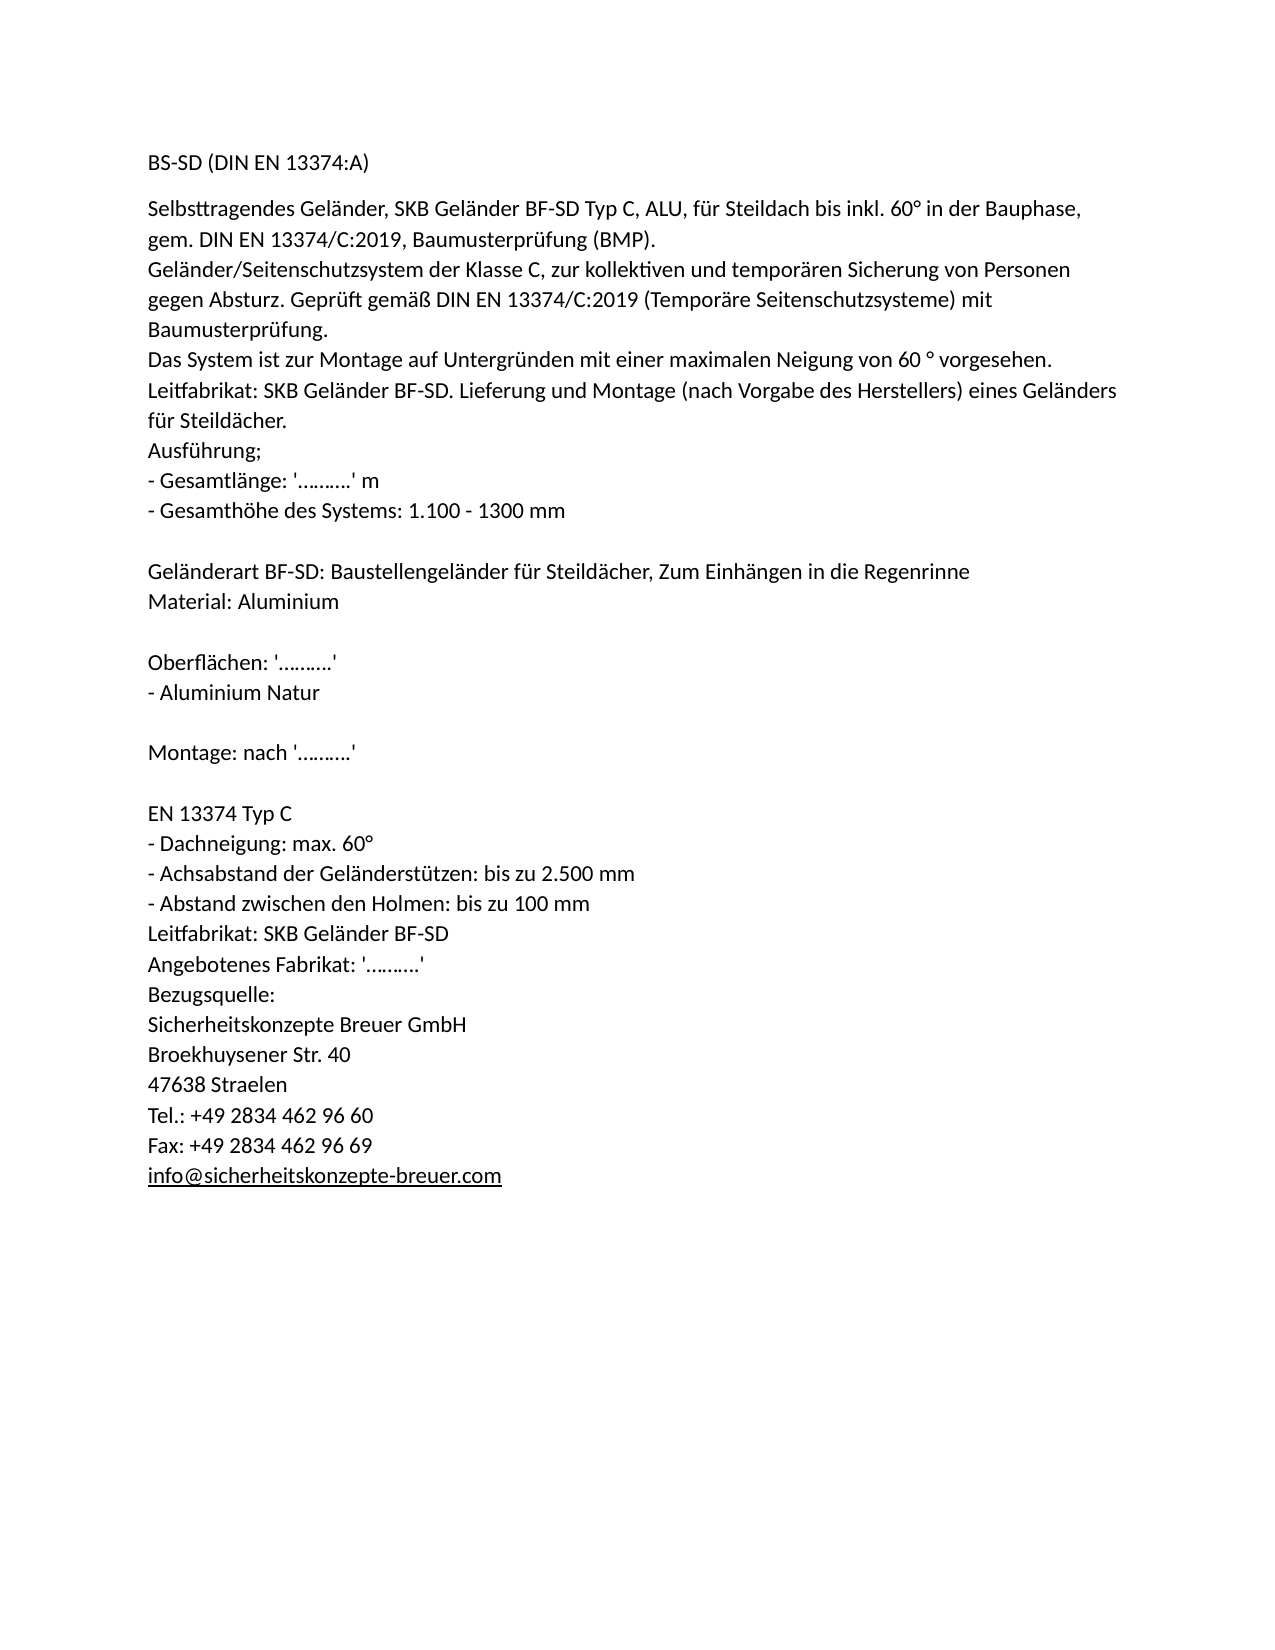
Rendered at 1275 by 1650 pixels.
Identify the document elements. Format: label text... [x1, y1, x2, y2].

text Selbsttragendes Geländer, SKB Geländer BF-SD Typ C, ALU, für Steildach bis inkl. 60° in der Bauphase, gem. DIN EN 13374/C:2019, Baumusterprüfung (BMP). Geländer/Seitenschutzsystem der Klasse C, zur kollektiven und temporären Sicherung von Personen gegen Absturz. Geprüft gemäß DIN EN 13374/C:2019 (Temporäre Seitenschutzsysteme) mit Baumusterprüfung. Das System ist zur Montage auf Untergründen mit einer maximalen Neigung von 60 ° vorgesehen. Leitfabrikat: SKB Geländer BF-SD. Lieferung und Montage (nach Vorgabe des Herstellers) eines Geländers für Steildächer. Ausführung; - Gesamtlänge: '……….' m - Gesamthöhe des Systems: 1.100 - 1300 mm Geländerart BF-SD: Baustellengeländer für Steildächer, Zum Einhängen in die Regenrinne Material: Aluminium Oberflächen: '……….' - Aluminium Natur Montage: nach '……….' EN 13374 Typ C - Dachneigung: max. 60° - Achsabstand der Geländerstützen: bis zu 2.500 mm - Abstand zwischen den Holmen: bis zu 100 mm Leitfabrikat: SKB Geländer BF-SD Angebotenes Fabrikat: '……….' Bezugsquelle: Sicherheitskonzepte Breuer GmbH Broekhuysener Str. 40 47638 Straelen Tel.: +49 2834 462 96 60 Fax: +49 2834 462 96 69 info@sicherheitskonzepte-breuer.com [148, 194, 1127, 1189]
text BS-SD (DIN EN 13374:A) [148, 148, 1127, 176]
